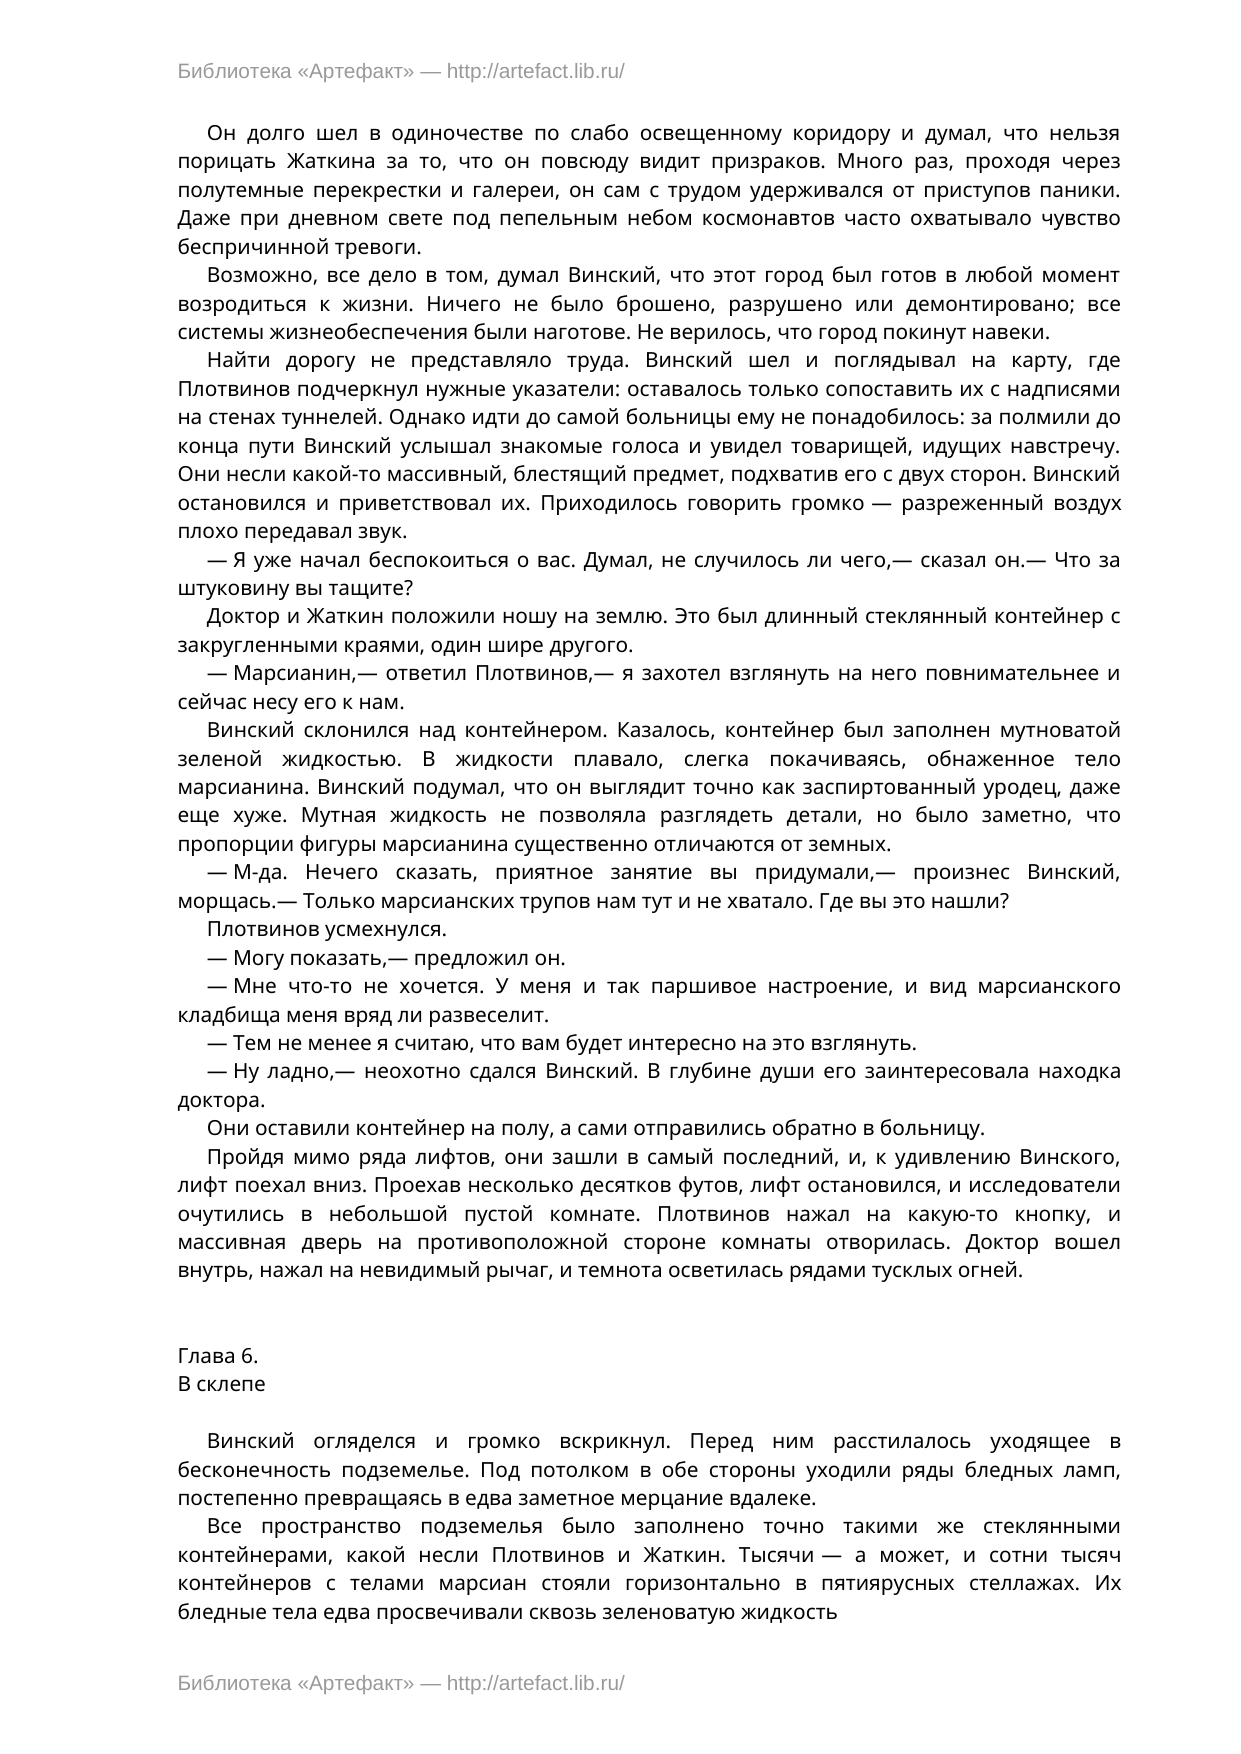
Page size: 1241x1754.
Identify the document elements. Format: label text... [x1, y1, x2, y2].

text — Ну ладно,— неохотно сдался Винский. В глубине души его заинтересовала находка доктора. [177, 1057, 1122, 1113]
text Они оставили контейнер на полу, а сами отправились обратно в больницу. [177, 1113, 1122, 1142]
text — Мне что-то не хочется. У меня и так паршивое настроение, и вид марсианского кладбища меня вряд ли развеселит. [177, 971, 1122, 1028]
text Найти дорогу не представляло труда. Винский шел и поглядывал на карту, где Плотвинов подчеркнул нужные указатели: оставалось только сопоставить их с надписями на стенах туннелей. Однако идти до самой больницы ему не понадобилось: за полмили до конца пути Винский услышал знакомые голоса и увидел товарищей, идущих навстречу. Они несли какой-то массивный, блестящий предмет, подхватив его с двух сторон. Винский остановился и приветствовал их. Приходилось говорить громко — разреженный воздух плохо передавал звук. [177, 346, 1122, 545]
text Винский огляделся и громко вскрикнул. Перед ним расстилалось уходящее в бесконечность подземелье. Под потолком в обе стороны уходили ряды бледных ламп, постепенно превращаясь в едва заметное мерцание вдалеке. [177, 1426, 1122, 1512]
text Все пространство подземелья было заполнено точно такими же стеклянными контейнерами, какой несли Плотвинов и Жаткин. Тысячи — а может, и сотни тысяч контейнеров с телами марсиан стояли горизонтально в пятиярусных стеллажах. Их бледные тела едва просвечивали сквозь зеленоватую жидкость [177, 1512, 1122, 1625]
text — М-да. Нечего сказать, приятное занятие вы придумали,— произнес Винский, морщась.— Только марсианских трупов нам тут и не хватало. Где вы это нашли? [177, 857, 1122, 914]
text Возможно, все дело в том, думал Винский, что этот город был готов в любой момент возродиться к жизни. Ничего не было брошено, разрушено или демонтировано; все системы жизнеобеспечения были наготове. Не верилось, что город покинут навеки. [177, 260, 1122, 346]
subtitle Глава 6. [177, 1341, 1122, 1369]
text Он долго шел в одиночестве по слабо освещенному коридору и думал, что нельзя порицать Жаткина за то, что он повсюду видит призраков. Много раз, проходя через полутемные перекрестки и галереи, он сам с трудом удерживался от приступов паники. Даже при дневном свете под пепельным небом космонавтов часто охватывало чувство беспричинной тревоги. [177, 118, 1122, 260]
text — Я уже начал беспокоиться о вас. Думал, не случилось ли чего,— сказал он.— Что за штуковину вы тащите? [177, 545, 1122, 602]
text Доктор и Жаткин положили ношу на землю. Это был длинный стеклянный контейнер с закругленными краями, один шире другого. [177, 602, 1122, 658]
subtitle В склепе [177, 1369, 1122, 1398]
text — Марсианин,— ответил Плотвинов,— я захотел взглянуть на него повнимательнее и сейчас несу его к нам. [177, 658, 1122, 715]
text Винский склонился над контейнером. Казалось, контейнер был заполнен мутноватой зеленой жидкостью. В жидкости плавало, слегка покачиваясь, обнаженное тело марсианина. Винский подумал, что он выглядит точно как заспиртованный уродец, даже еще хуже. Мутная жидкость не позволяла разглядеть детали, но было заметно, что пропорции фигуры марсианина существенно отличаются от земных. [177, 715, 1122, 857]
text — Тем не менее я считаю, что вам будет интересно на это взглянуть. [177, 1028, 1122, 1057]
text Плотвинов усмехнулся. [177, 914, 1122, 943]
text — Могу показать,— предложил он. [177, 943, 1122, 971]
text Пройдя мимо ряда лифтов, они зашли в самый последний, и, к удивлению Винского, лифт поехал вниз. Проехав несколько десятков футов, лифт остановился, и исследователи очутились в небольшой пустой комнате. Плотвинов нажал на какую-то кнопку, и массивная дверь на противоположной стороне комнаты отворилась. Доктор вошел внутрь, нажал на невидимый рычаг, и темнота осветилась рядами тусклых огней. [177, 1142, 1122, 1284]
